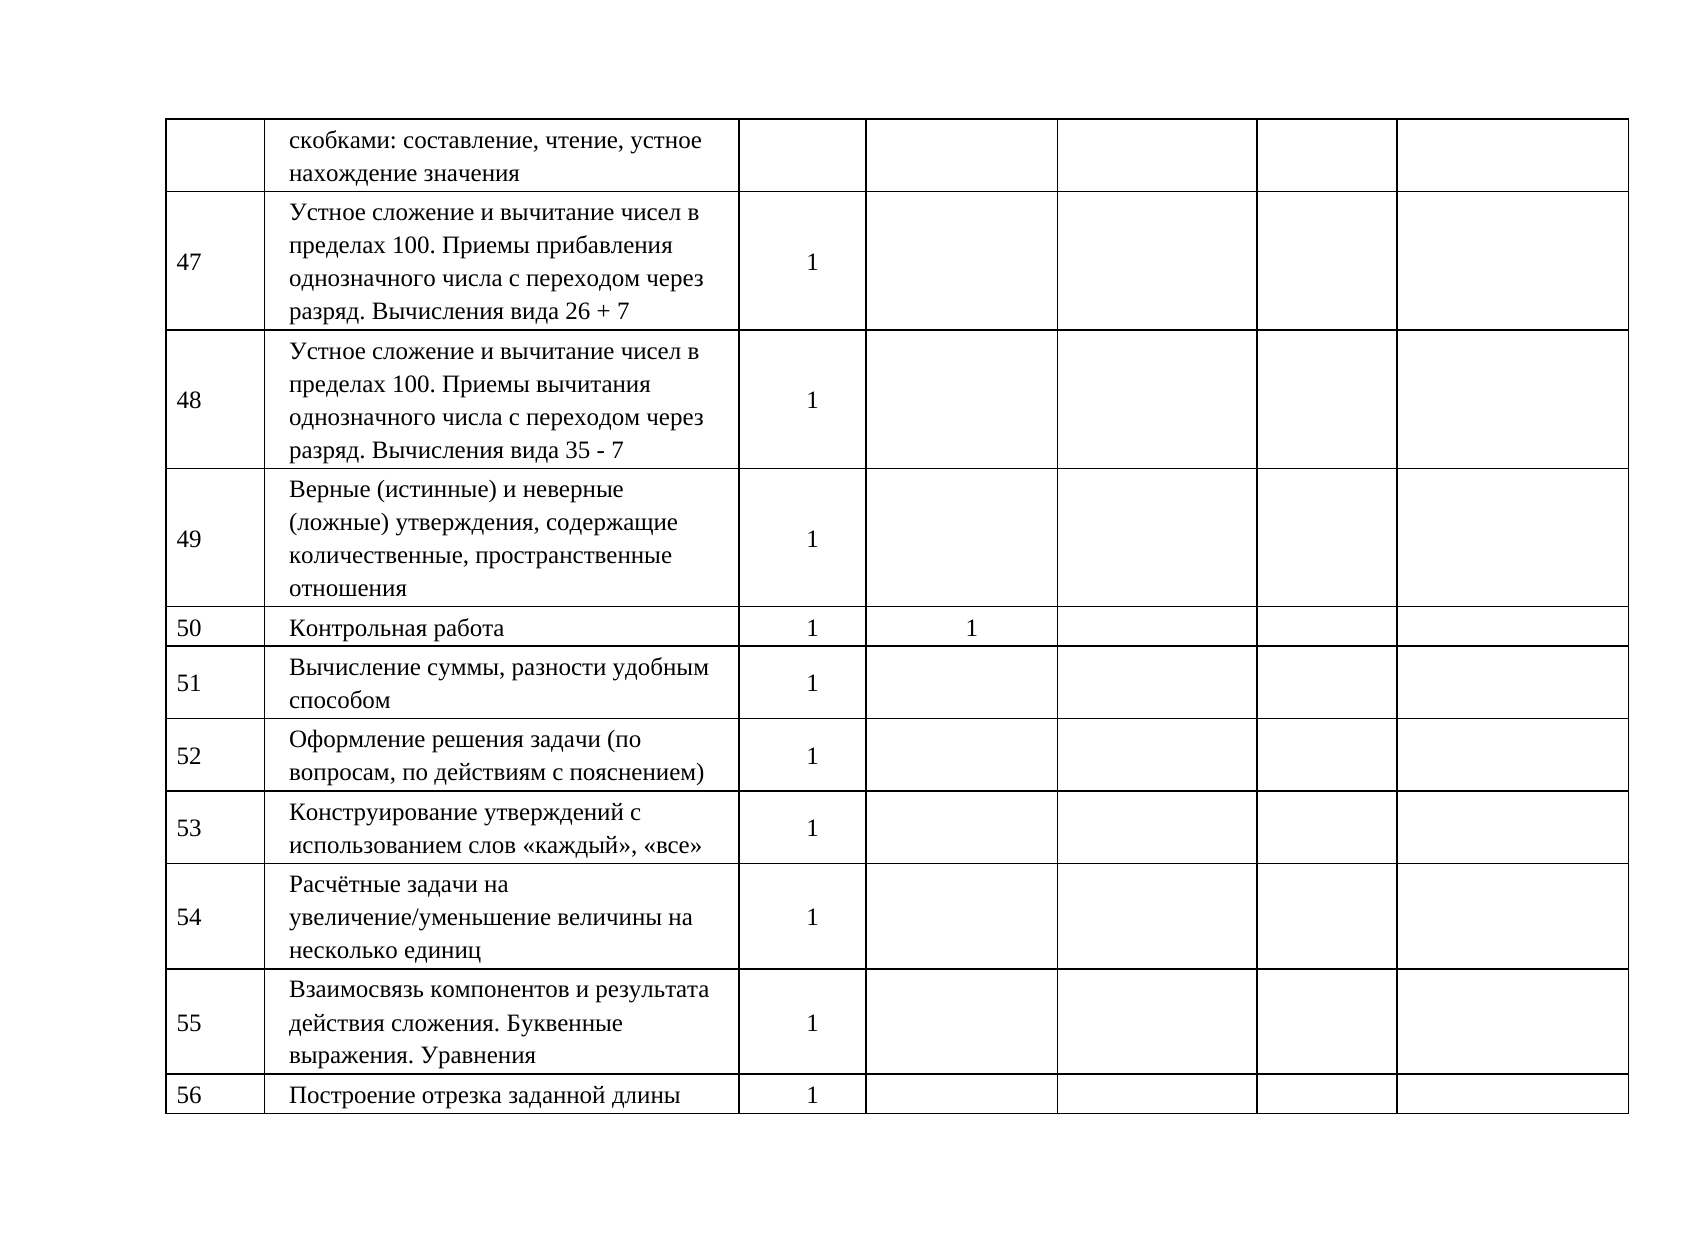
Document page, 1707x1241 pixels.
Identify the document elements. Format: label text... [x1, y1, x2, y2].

table_cell Конструирование утверждений с использованием слов «каждый», «все» [265, 792, 738, 862]
table_cell [1398, 331, 1628, 467]
table_cell [1058, 607, 1256, 645]
table_cell [1258, 1075, 1396, 1113]
table_cell 48 [167, 331, 264, 467]
table_cell [1058, 864, 1256, 968]
table_cell [1058, 719, 1256, 790]
table_cell [1058, 192, 1256, 329]
table_cell [1398, 1075, 1628, 1113]
table_cell [1058, 970, 1256, 1073]
table_cell Оформление решения задачи (по вопросам, по действиям с пояснением) [265, 719, 738, 790]
table_cell Вычисление суммы, разности удобным способом [265, 647, 738, 718]
table_cell [867, 331, 1057, 467]
table_cell 1 [740, 792, 865, 862]
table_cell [265, 120, 738, 191]
table_cell 54 [167, 864, 264, 968]
table_cell [1398, 607, 1628, 645]
table_cell Контрольная работа [265, 607, 738, 645]
table_cell [867, 792, 1057, 862]
table_cell 1 [740, 719, 865, 790]
table_cell Устное сложение и вычитание чисел в пределах 100. Приемы прибавления однозначного числа с переходом через разряд. Вычисления вида 26 + 7 [265, 192, 738, 329]
table_cell Расчётные задачи на увеличение/уменьшение величины на несколько единиц [265, 864, 738, 968]
table_cell [1398, 192, 1628, 329]
table_cell [1398, 864, 1628, 968]
table_cell 46 [167, 120, 264, 191]
table_cell 51 [167, 647, 264, 718]
table_cell [1258, 719, 1396, 790]
table_cell [1058, 647, 1256, 718]
table_cell [1258, 607, 1396, 645]
table_cell [867, 864, 1057, 968]
table_cell [1258, 970, 1396, 1073]
table_cell [867, 1075, 1057, 1113]
table_cell [1258, 864, 1396, 968]
table_cell [1058, 120, 1256, 191]
table_cell [867, 970, 1057, 1073]
table_cell [867, 719, 1057, 790]
table_cell 1 [740, 192, 865, 329]
table_cell 1 [740, 647, 865, 718]
table_cell [1258, 331, 1396, 467]
table_cell [1398, 469, 1628, 606]
table_cell Устное сложение и вычитание чисел в пределах 100. Приемы вычитания однозначного числа с переходом через разряд. Вычисления вида 35 - 7 [265, 331, 738, 467]
table_cell [1058, 469, 1256, 606]
table_cell 1 [740, 120, 865, 191]
table_cell [867, 647, 1057, 718]
table_cell 50 [167, 607, 264, 645]
table_cell 1 [740, 607, 865, 645]
table_cell [1058, 1075, 1256, 1113]
table_cell Взаимосвязь компонентов и результата действия сложения. Буквенные выражения. Уравнения [265, 970, 738, 1073]
table_cell [1058, 331, 1256, 467]
table_cell [867, 120, 1057, 191]
table_cell [1398, 970, 1628, 1073]
table_cell 1 [740, 1075, 865, 1113]
table_cell [1258, 647, 1396, 718]
table_cell [1258, 120, 1396, 191]
table_cell [867, 469, 1057, 606]
table_cell [1258, 792, 1396, 862]
table_cell 1 [740, 469, 865, 606]
table_cell 1 [740, 970, 865, 1073]
table_cell 55 [167, 970, 264, 1073]
table_cell 53 [167, 792, 264, 862]
table_cell 49 [167, 469, 264, 606]
table_cell 1 [740, 864, 865, 968]
table_cell Верные (истинные) и неверные (ложные) утверждения, содержащие количественные, пространственные отношения [265, 469, 738, 606]
table_cell [1398, 792, 1628, 862]
table_cell [1058, 792, 1256, 862]
table_cell 47 [167, 192, 264, 329]
table_cell 56 [167, 1075, 264, 1113]
table_cell [1258, 469, 1396, 606]
table_cell 1 [740, 331, 865, 467]
table_cell Построение отрезка заданной длины [265, 1075, 738, 1113]
table_cell [1258, 192, 1396, 329]
table_cell 1 [867, 607, 1057, 645]
table_cell [867, 192, 1057, 329]
table_cell [1398, 120, 1628, 191]
table_cell [1398, 647, 1628, 718]
table_cell 52 [167, 719, 264, 790]
table_cell [1398, 719, 1628, 790]
